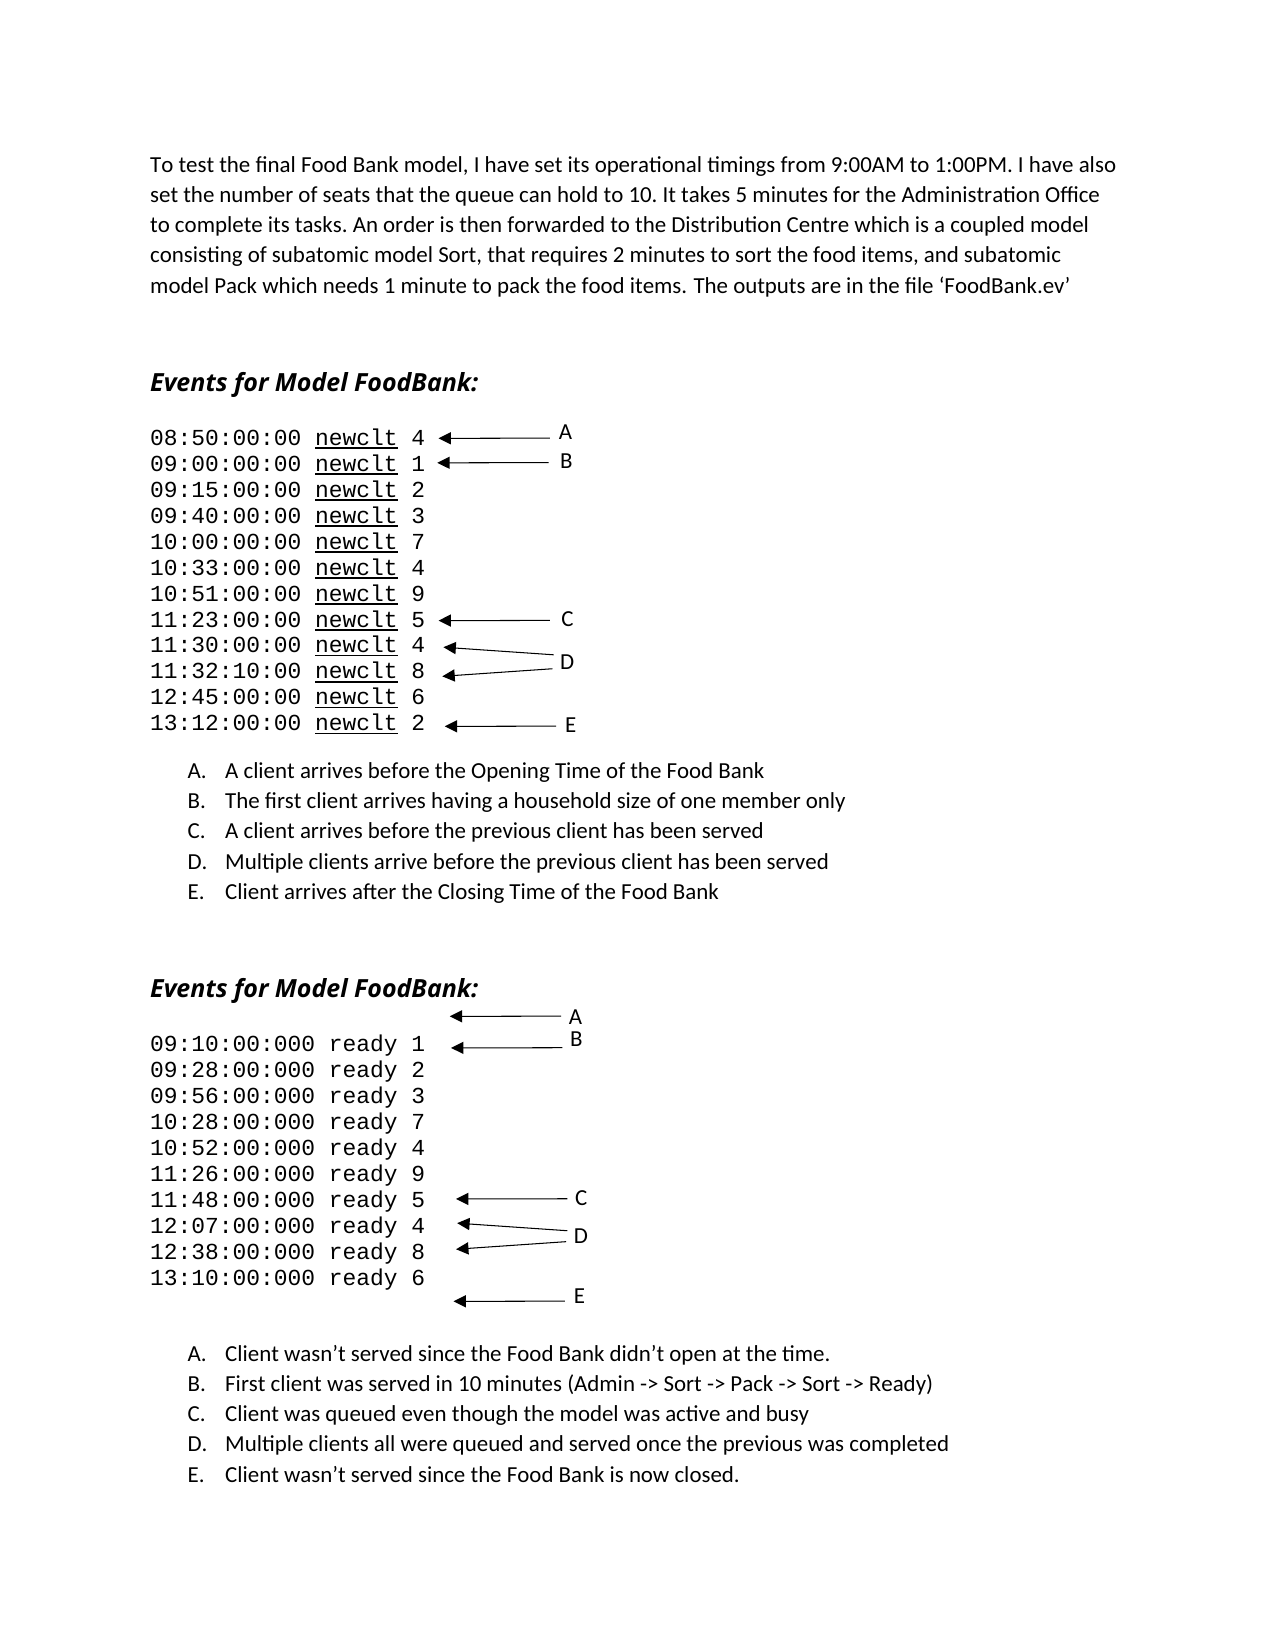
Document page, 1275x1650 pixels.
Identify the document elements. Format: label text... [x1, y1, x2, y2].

text 11:48:00:000 ready 5 [150, 1188, 1125, 1214]
text 11:23:00:00 newclt 5 [150, 608, 1125, 634]
text 11:26:00:000 ready 9 [150, 1162, 1125, 1188]
list A client arrives before the previous client has been served [187, 817, 1125, 845]
text 13:12:00:00 newclt 2 [150, 712, 1125, 738]
text 09:00:00:00 newclt 1 [150, 452, 1125, 478]
text 09:28:00:000 ready 2 [150, 1058, 1125, 1084]
text 09:10:00:000 ready 1 [150, 1033, 1125, 1058]
list A client arrives before the Opening Time of the Food Bank [187, 756, 1125, 784]
text 12:45:00:00 newclt 6 [150, 686, 1125, 712]
list Client arrives after the Closing Time of the Food Bank [187, 877, 1125, 905]
list The first client arrives having a household size of one member only [187, 786, 1125, 814]
list Client wasn’t served since the Food Bank didn’t open at the time. [187, 1339, 1125, 1367]
subtitle Events for Model FoodBank: [150, 971, 1125, 1005]
list Client was queued even though the model was active and busy [187, 1399, 1125, 1427]
list Multiple clients all were queued and served once the previous was completed [187, 1429, 1125, 1457]
text 12:38:00:000 ready 8 [150, 1240, 1125, 1266]
list First client was served in 10 minutes (Admin -> Sort -> Pack -> Sort -> Ready) [187, 1369, 1125, 1397]
text 10:28:00:000 ready 7 [150, 1110, 1125, 1136]
list Client wasn’t served since the Food Bank is now closed. [187, 1460, 1125, 1488]
text 11:32:10:00 newclt 8 [150, 660, 1125, 686]
text 10:33:00:00 newclt 4 [150, 556, 1125, 582]
text To test the final Food Bank model, I have set its operational timings from 9:00AM to 1:00PM. I have also set the number of seats that the queue can hold to 10. It takes 5 minutes for the Administration Office to complete its tasks. An order is then forwarded to the Distribution Centre which is a coupled model consisting of subatomic model Sort, that requires 2 minutes to sort the food items, and subatomic model Pack which needs 1 minute to pack the food items. The outputs are in the file ‘FoodBank.ev’ [150, 150, 1125, 299]
text 10:52:00:000 ready 4 [150, 1136, 1125, 1162]
list Multiple clients arrive before the previous client has been served [187, 847, 1125, 875]
text 08:50:00:00 newclt 4 [150, 426, 1125, 452]
text 13:10:00:000 ready 6 [150, 1266, 1125, 1292]
text 09:40:00:00 newclt 3 [150, 504, 1125, 530]
text 10:51:00:00 newclt 9 [150, 582, 1125, 608]
text 09:15:00:00 newclt 2 [150, 478, 1125, 504]
text 11:30:00:00 newclt 4 [150, 634, 1125, 660]
text 12:07:00:000 ready 4 [150, 1214, 1125, 1240]
text 09:56:00:000 ready 3 [150, 1084, 1125, 1110]
subtitle Events for Model FoodBank: [150, 364, 1125, 399]
text 10:00:00:00 newclt 7 [150, 530, 1125, 556]
